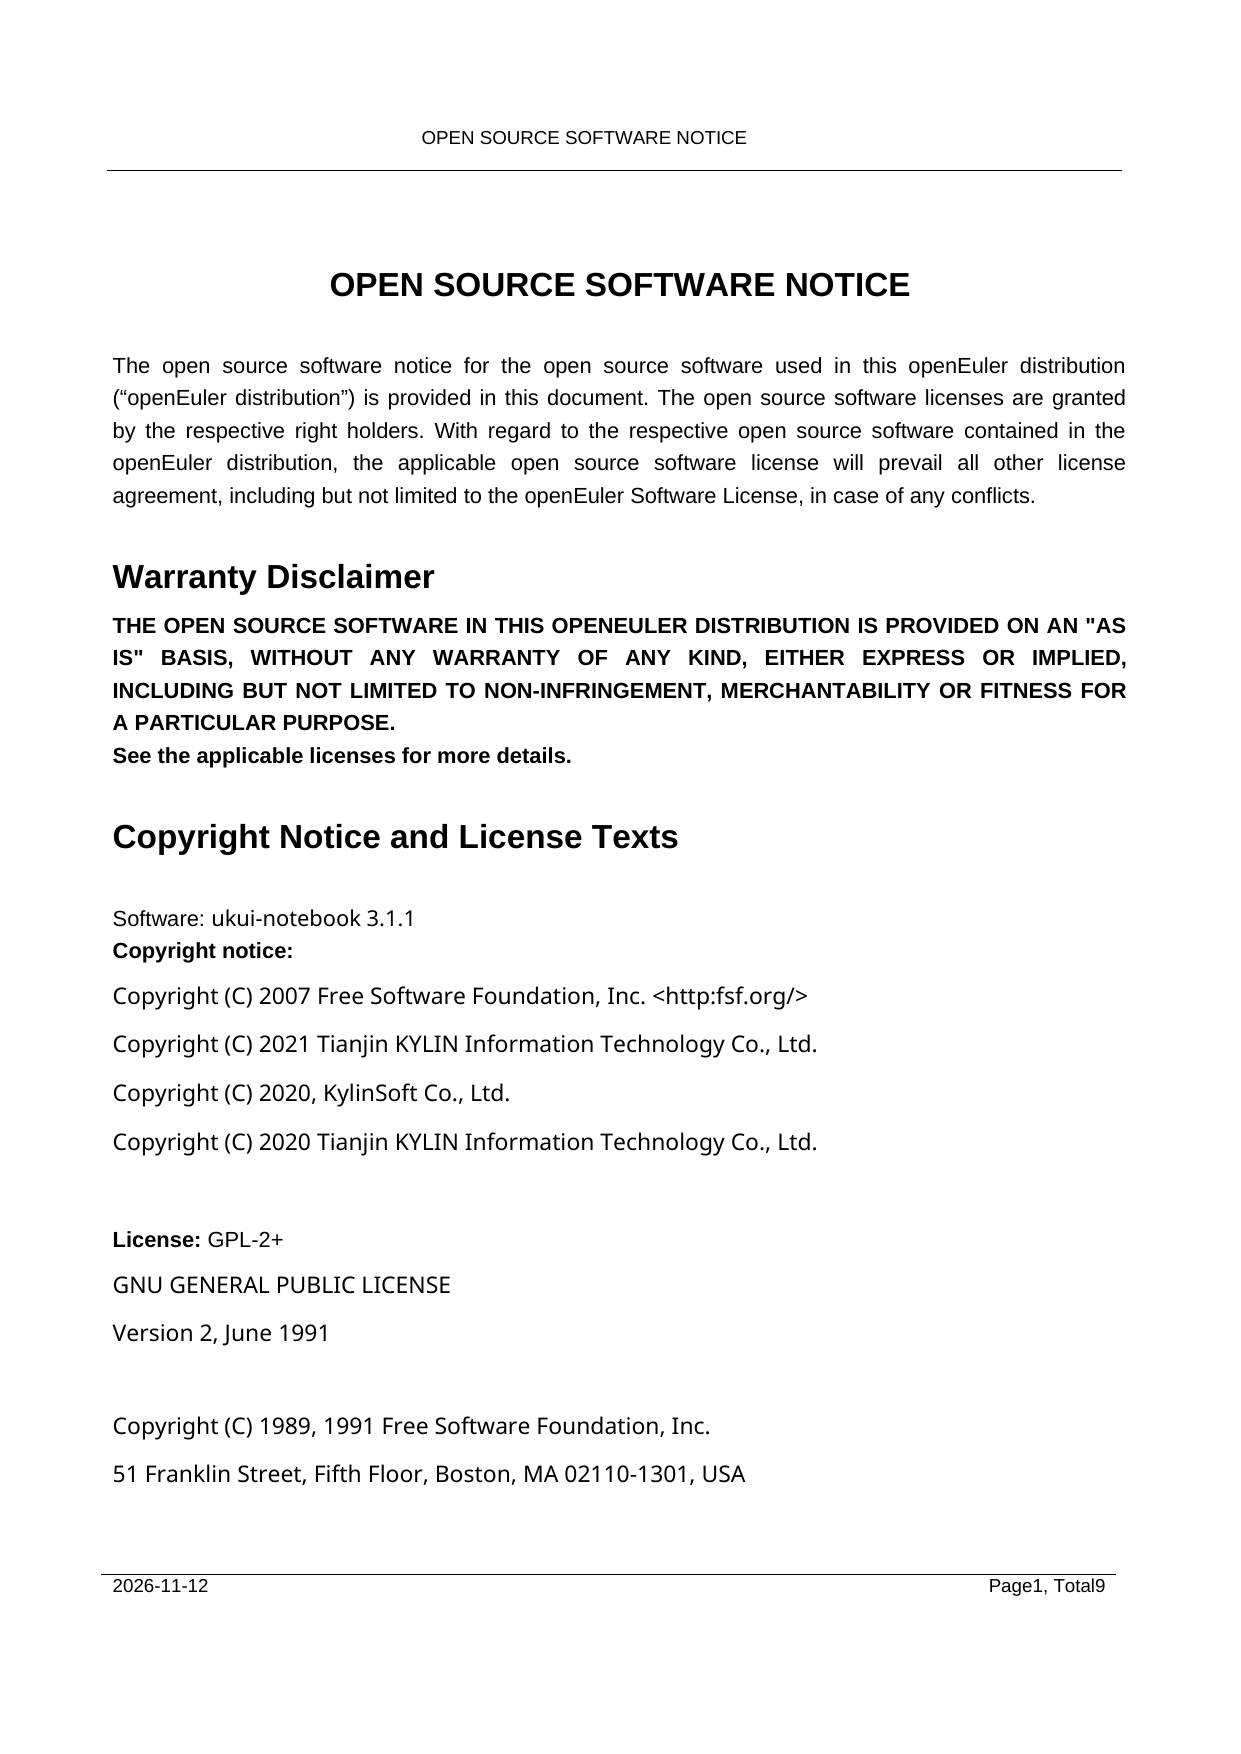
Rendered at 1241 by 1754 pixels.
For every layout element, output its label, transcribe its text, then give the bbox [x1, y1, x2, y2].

text THE OPEN SOURCE SOFTWARE IN THIS OPENEULER DISTRIBUTION IS PROVIDED ON AN "AS IS" BASIS, WITHOUT ANY WARRANTY OF ANY KIND, EITHER EXPRESS OR IMPLIED, INCLUDING BUT NOT LIMITED TO NON-INFRINGEMENT, MERCHANTABILITY OR FITNESS FOR A PARTICULAR PURPOSE. See the applicable licenses for more details. [112, 609, 1128, 771]
text License: GPL-2+ [112, 1223, 1128, 1255]
text The open source software notice for the open source software used in this openEuler distribution (“openEuler distribution”) is provided in this document. The open source software licenses are granted by the respective right holders. With regard to the respective open source software contained in the openEuler distribution, the applicable open source software license will prevail all other license agreement, including but not limited to the openEuler Software License, in case of any conflicts. [112, 349, 1128, 511]
text Copyright (C) 1989, 1991 Free Software Foundation, Inc. [112, 1409, 1128, 1442]
text GNU GENERAL PUBLIC LICENSE [112, 1268, 1128, 1300]
text 51 Franklin Street, Fifth Floor, Boston, MA 02110-1301, USA [112, 1457, 1128, 1490]
text Warranty Disclaimer [112, 544, 1128, 609]
text Copyright Notice and License Texts [112, 804, 1128, 869]
text Version 2, June 1991 [112, 1316, 1128, 1348]
text Copyright notice: [112, 934, 1128, 966]
text OPEN SOURCE SOFTWARE NOTICE [112, 251, 1128, 316]
text Software: ukui-notebook 3.1.1 [112, 901, 1128, 934]
text Copyright (C) 2007 Free Software Foundation, Inc. <http:fsf.org/> Copyright (C) 2021 Tianjin KYLIN Information Technology Co., Ltd. Copyright (C) 2020, KylinSoft Co., Ltd. Copyright (C) 2020 Tianjin KYLIN Information Technology Co., Ltd. [112, 979, 1128, 1207]
